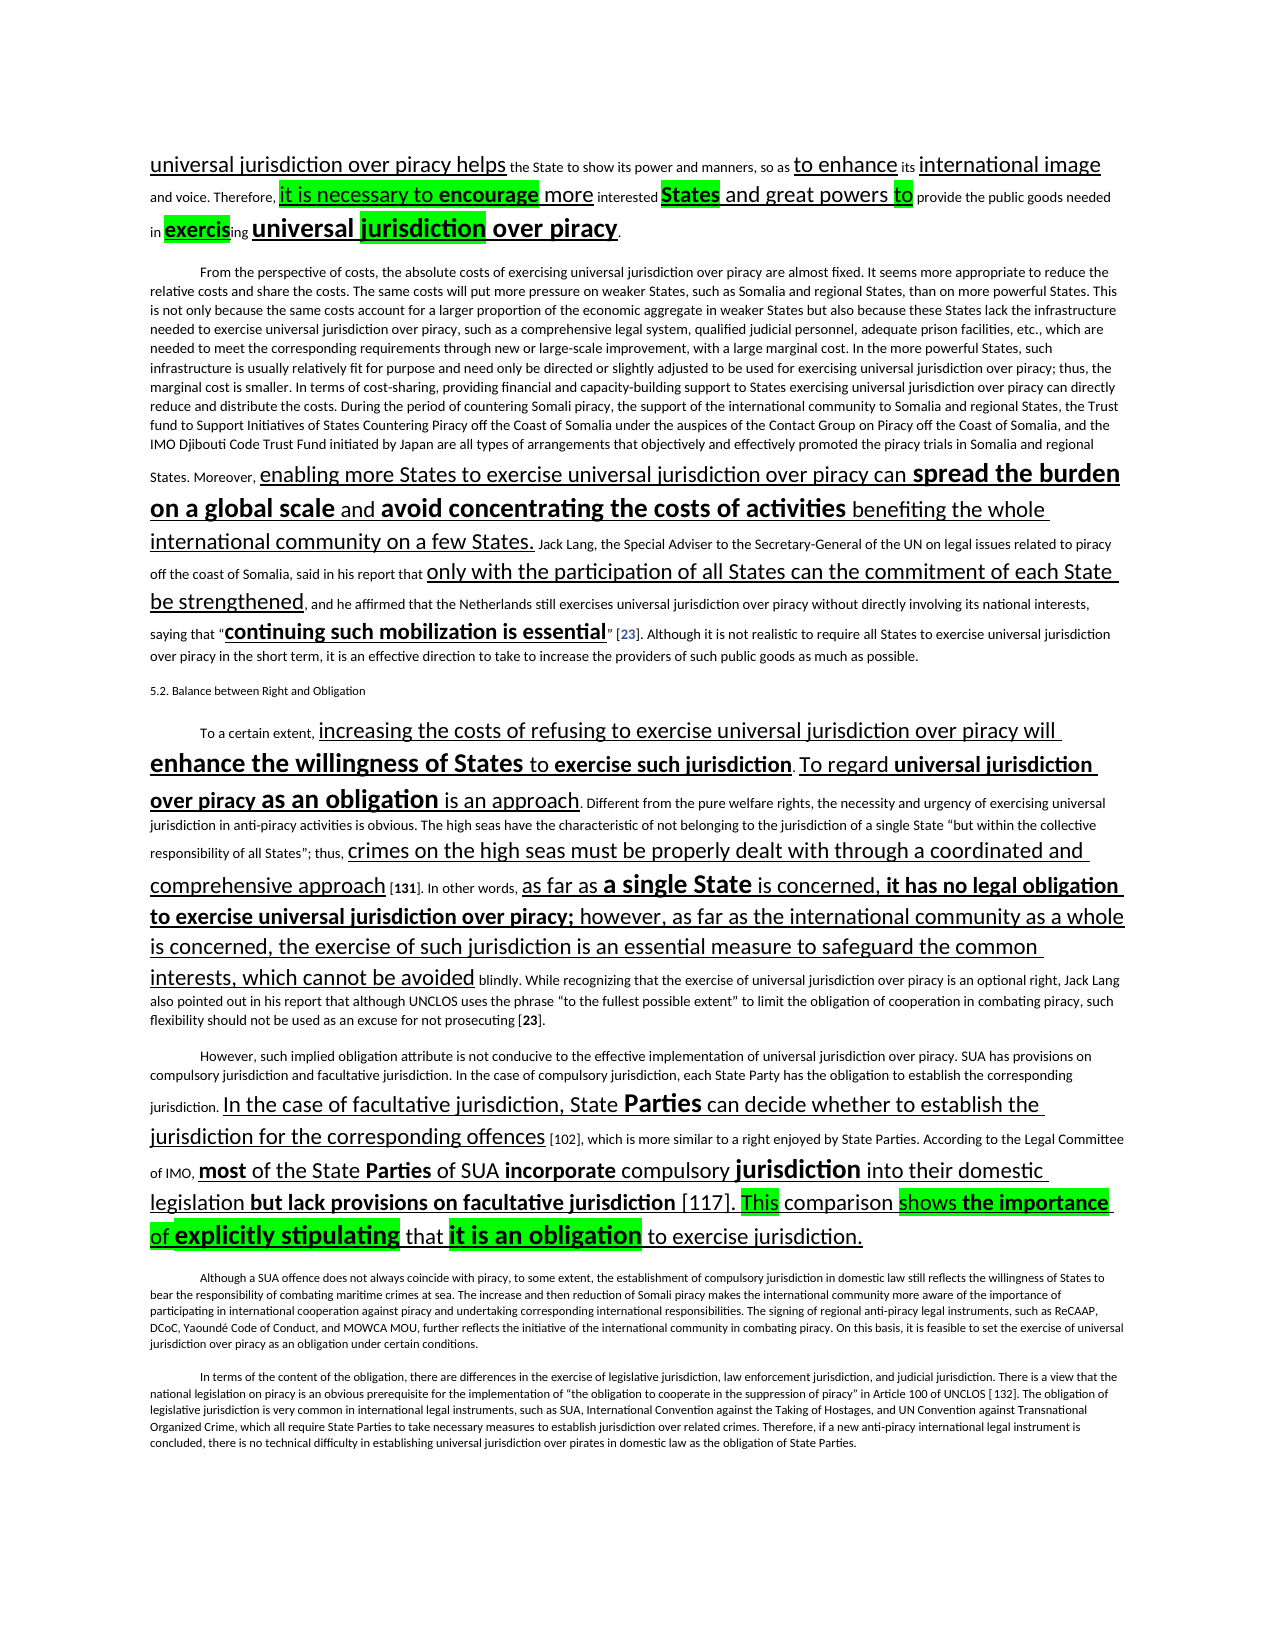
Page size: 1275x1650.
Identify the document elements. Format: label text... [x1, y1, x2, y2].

text However, such implied obligation attribute is not conducive to the effective implementation of universal jurisdiction over piracy. SUA has provisions on compulsory jurisdiction and facultative jurisdiction. In the case of compulsory jurisdiction, each State Party has the obligation to establish the corresponding jurisdiction. In the case of facultative jurisdiction, State Parties can decide whether to establish the jurisdiction for the corresponding offences [102], which is more similar to a right enjoyed by State Parties. According to the Legal Committee of IMO, most of the State Parties of SUA incorporate compulsory jurisdiction into their domestic legislation but lack provisions on facultative jurisdiction [117]. This comparison shows the importance of explicitly stipulating that it is an obligation to exercise jurisdiction. [150, 1047, 1125, 1251]
text To a certain extent, increasing the costs of refusing to exercise universal jurisdiction over piracy will enhance the willingness of States to exercise such jurisdiction. To regard universal jurisdiction over piracy as an obligation is an approach. Different from the pure welfare rights, the necessity and urgency of exercising universal jurisdiction in anti-piracy activities is obvious. The high seas have the characteristic of not belonging to the jurisdiction of a single State “but within the collective responsibility of all States”; thus, crimes on the high seas must be properly dealt with through a coordinated and comprehensive approach [131]. In other words, as far as a single State is concerned, it has no legal obligation to exercise universal jurisdiction over piracy; however, as far as the international community as a whole is concerned, the exercise of such jurisdiction is an essential measure to safeguard the common interests, which cannot be avoided blindly. While recognizing that the exercise of universal jurisdiction over piracy is an optional right, Jack Lang also pointed out in his report that although UNCLOS uses the phrase “to the fullest possible extent” to limit the obligation of cooperation in combating piracy, such flexibility should not be used as an excuse for not prosecuting [23]. [150, 716, 1125, 926]
text In terms of the content of the obligation, there are differences in the exercise of legislative jurisdiction, law enforcement jurisdiction, and judicial jurisdiction. There is a view that the national legislation on piracy is an obvious prerequisite for the implementation of “the obligation to cooperate in the suppression of piracy” in Article 100 of UNCLOS [132]. The obligation of legislative jurisdiction is very common in international legal instruments, such as SUA, International Convention against the Taking of Hostages, and UN Convention against Transnational Organized Crime, which all require State Parties to take necessary measures to establish jurisdiction over related crimes. Therefore, if a new anti-piracy international legal instrument is concluded, there is no technical difficulty in establishing universal jurisdiction over pirates in domestic law as the obligation of State Parties. [150, 1369, 1125, 1451]
text Although a SUA offence does not always coincide with piracy, to some extent, the establishment of compulsory jurisdiction in domestic law still reflects the willingness of States to bear the responsibility of combating maritime crimes at sea. The increase and then reduction of Somali piracy makes the international community more aware of the importance of participating in international cooperation against piracy and undertaking corresponding international responsibilities. The signing of regional anti-piracy legal instruments, such as ReCAAP, DCoC, Yaoundé Code of Conduct, and MOWCA MOU, further reflects the initiative of the international community in combating piracy. On this basis, it is feasible to set the exercise of universal jurisdiction over piracy as an obligation under certain conditions. [150, 1271, 1125, 1352]
text From the perspective of costs, the absolute costs of exercising universal jurisdiction over piracy are almost fixed. It seems more appropriate to reduce the relative costs and share the costs. The same costs will put more pressure on weaker States, such as Somalia and regional States, than on more powerful States. This is not only because the same costs account for a larger proportion of the economic aggregate in weaker States but also because these States lack the infrastructure needed to exercise universal jurisdiction over piracy, such as a comprehensive legal system, qualified judicial personnel, adequate prison facilities, etc., which are needed to meet the corresponding requirements through new or large-scale improvement, with a large marginal cost. In the more powerful States, such infrastructure is usually relatively fit for purpose and need only be directed or slightly adjusted to be used for exercising universal jurisdiction over piracy; thus, the marginal cost is smaller. In terms of cost-sharing, providing financial and capacity-building support to States exercising universal jurisdiction over piracy can directly reduce and distribute the costs. During the period of countering Somali piracy, the support of the international community to Somalia and regional States, the Trust fund to Support Initiatives of States Countering Piracy off the Coast of Somalia under the auspices of the Contact Group on Piracy off the Coast of Somalia, and the IMO Djibouti Code Trust Fund initiated by Japan are all types of arrangements that objectively and effectively promoted the piracy trials in Somalia and regional States. Moreover, enabling more States to exercise universal jurisdiction over piracy can spread the burden on a global scale and avoid concentrating the costs of activities benefiting the whole international community on a few States. Jack Lang, the Special Adviser to the Secretary-General of the UN on legal issues related to piracy off the coast of Somalia, said in his report that only with the participation of all States can the commitment of each State be strengthened, and he affirmed that the Netherlands still exercises universal jurisdiction over piracy without directly involving its national interests, saying that “continuing such mobilization is essential” [23]. Although it is not realistic to require all States to exercise universal jurisdiction over piracy in the short term, it is an effective direction to take to increase the providers of such public goods as much as possible. [150, 263, 1125, 665]
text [150, 150, 1125, 244]
text To a certain extent, increasing the costs of refusing to exercise universal jurisdiction over piracy will enhance the willingness of States to exercise such jurisdiction. To regard universal jurisdiction over piracy as an obligation is an approach. Different from the pure welfare rights, the necessity and urgency of exercising universal jurisdiction in anti-piracy activities is obvious. The high seas have the characteristic of not belonging to the jurisdiction of a single State “but within the collective responsibility of all States”; thus, crimes on the high seas must be properly dealt with through a coordinated and comprehensive approach [131]. In other words, as far as a single State is concerned, it has no legal obligation to exercise universal jurisdiction over piracy; however, as far as the international community as a whole is concerned, the exercise of such jurisdiction is an essential measure to safeguard the common interests, which cannot be avoided blindly. While recognizing that the exercise of universal jurisdiction over piracy is an optional right, Jack Lang also pointed out in his report that although UNCLOS uses the phrase “to the fullest possible extent” to limit the obligation of cooperation in combating piracy, such flexibility should not be used as an excuse for not prosecuting [23]. [150, 928, 1125, 1029]
text 5.2. Balance between Right and Obligation [150, 683, 1125, 698]
